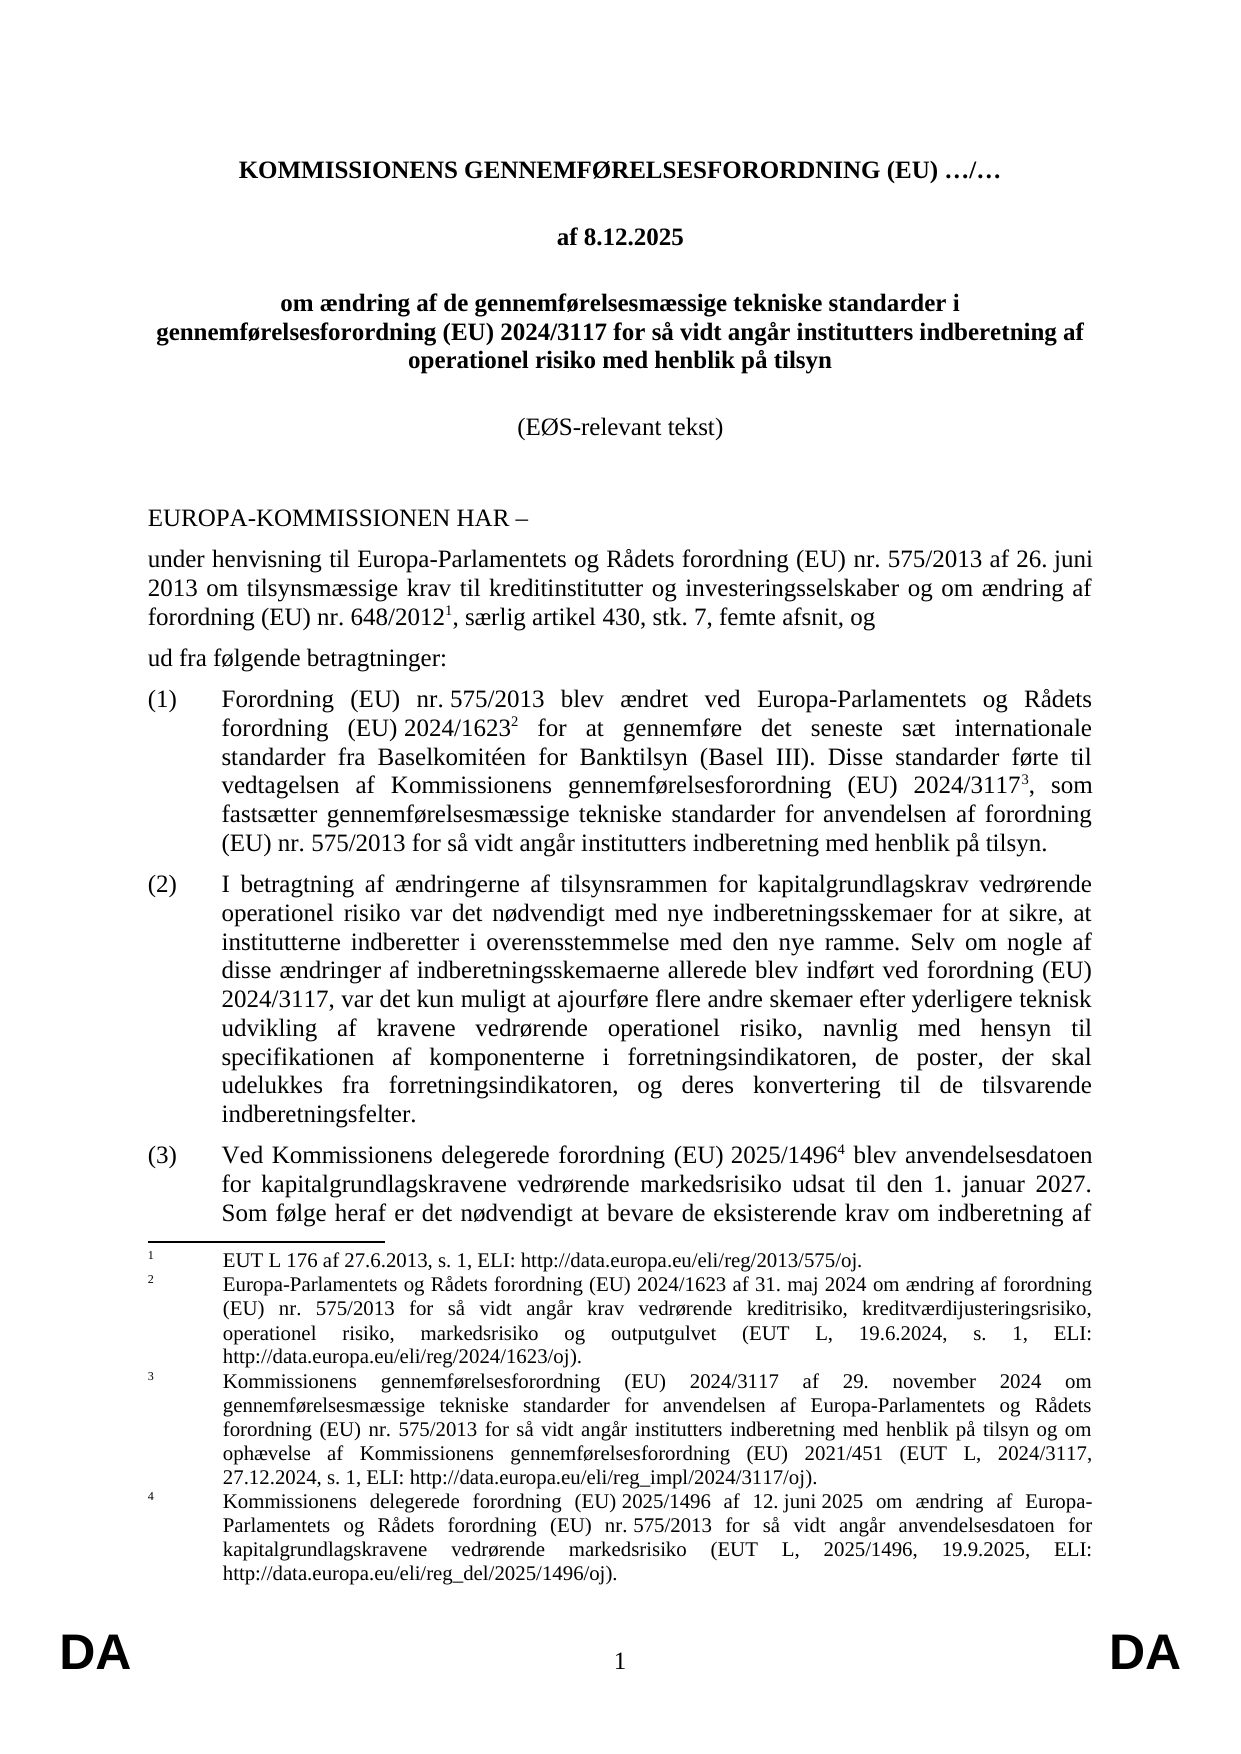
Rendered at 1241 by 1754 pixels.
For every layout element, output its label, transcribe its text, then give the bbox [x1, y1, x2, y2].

text KOMMISSIONENS GENNEMFØRELSESFORORDNING (EU) …/… [148, 156, 1093, 184]
text (2) I betragtning af ændringerne af tilsynsrammen for kapitalgrundlagskrav vedrørende operationel risiko var det nødvendigt med nye indberetningsskemaer for at sikre, at institutterne indberetter i overensstemmelse med den nye ramme. Selv om nogle af disse ændringer af indberetningsskemaerne allerede blev indført ved forordning (EU) 2024/3117, var det kun muligt at ajourføre flere andre skemaer efter yderligere teknisk udvikling af kravene vedrørende operationel risiko, navnlig med hensyn til specifikationen af komponenterne i forretningsindikatoren, de poster, der skal udelukkes fra forretningsindikatoren, og deres konvertering til de tilsvarende indberetningsfelter. [148, 869, 1093, 1128]
text om ændring af de gennemførelsesmæssige tekniske standarder i gennemførelsesforordning (EU) 2024/3117 for så vidt angår institutters indberetning af operationel risiko med henblik på tilsyn [148, 288, 1093, 374]
text under henvisning til Europa-Parlamentets og Rådets forordning (EU) nr. 575/2013 af 26. juni 2013 om tilsynsmæssige krav til kreditinstitutter og investeringsselskaber og om ændring af forordning (EU) nr. 648/2012, særlig artikel 430, stk. 7, femte afsnit, og [148, 544, 1093, 631]
text ud fra følgende betragtninger: [148, 643, 1093, 672]
text af 8.12.2025 [148, 222, 1093, 251]
text EUROPA-KOMMISSIONEN HAR – [148, 503, 1093, 532]
text (1) Forordning (EU) nr. 575/2013 blev ændret ved Europa-Parlamentets og Rådets forordning (EU) 2024/1623 for at gennemføre det seneste sæt internationale standarder fra Baselkomitéen for Banktilsyn (Basel III). Disse standarder førte til vedtagelsen af Kommissionens gennemførelsesforordning (EU) 2024/3117, som fastsætter gennemførelsesmæssige tekniske standarder for anvendelsen af forordning (EU) nr. 575/2013 for så vidt angår institutters indberetning med henblik på tilsyn. [148, 684, 1093, 857]
text (EØS-relevant tekst) [148, 412, 1093, 441]
text (3) Ved Kommissionens delegerede forordning (EU) 2025/1496 blev anvendelsesdatoen for kapitalgrundlagskravene vedrørende markedsrisiko udsat til den 1. januar 2027. Som følge heraf er det nødvendigt at bevare de eksisterende krav om indberetning af markedsrisici, der gælder indtil den 31. december 2026, uden ændringer. Overgangsbestemmelserne i forordning (EU) 2024/3117 bør derfor forlænges, og ophævelsen af de relevante bestemmelser i Kommissionens gennemførelsesforordning (EU) 2021/451 bør udsættes med endnu et år. [148, 1141, 1093, 1227]
